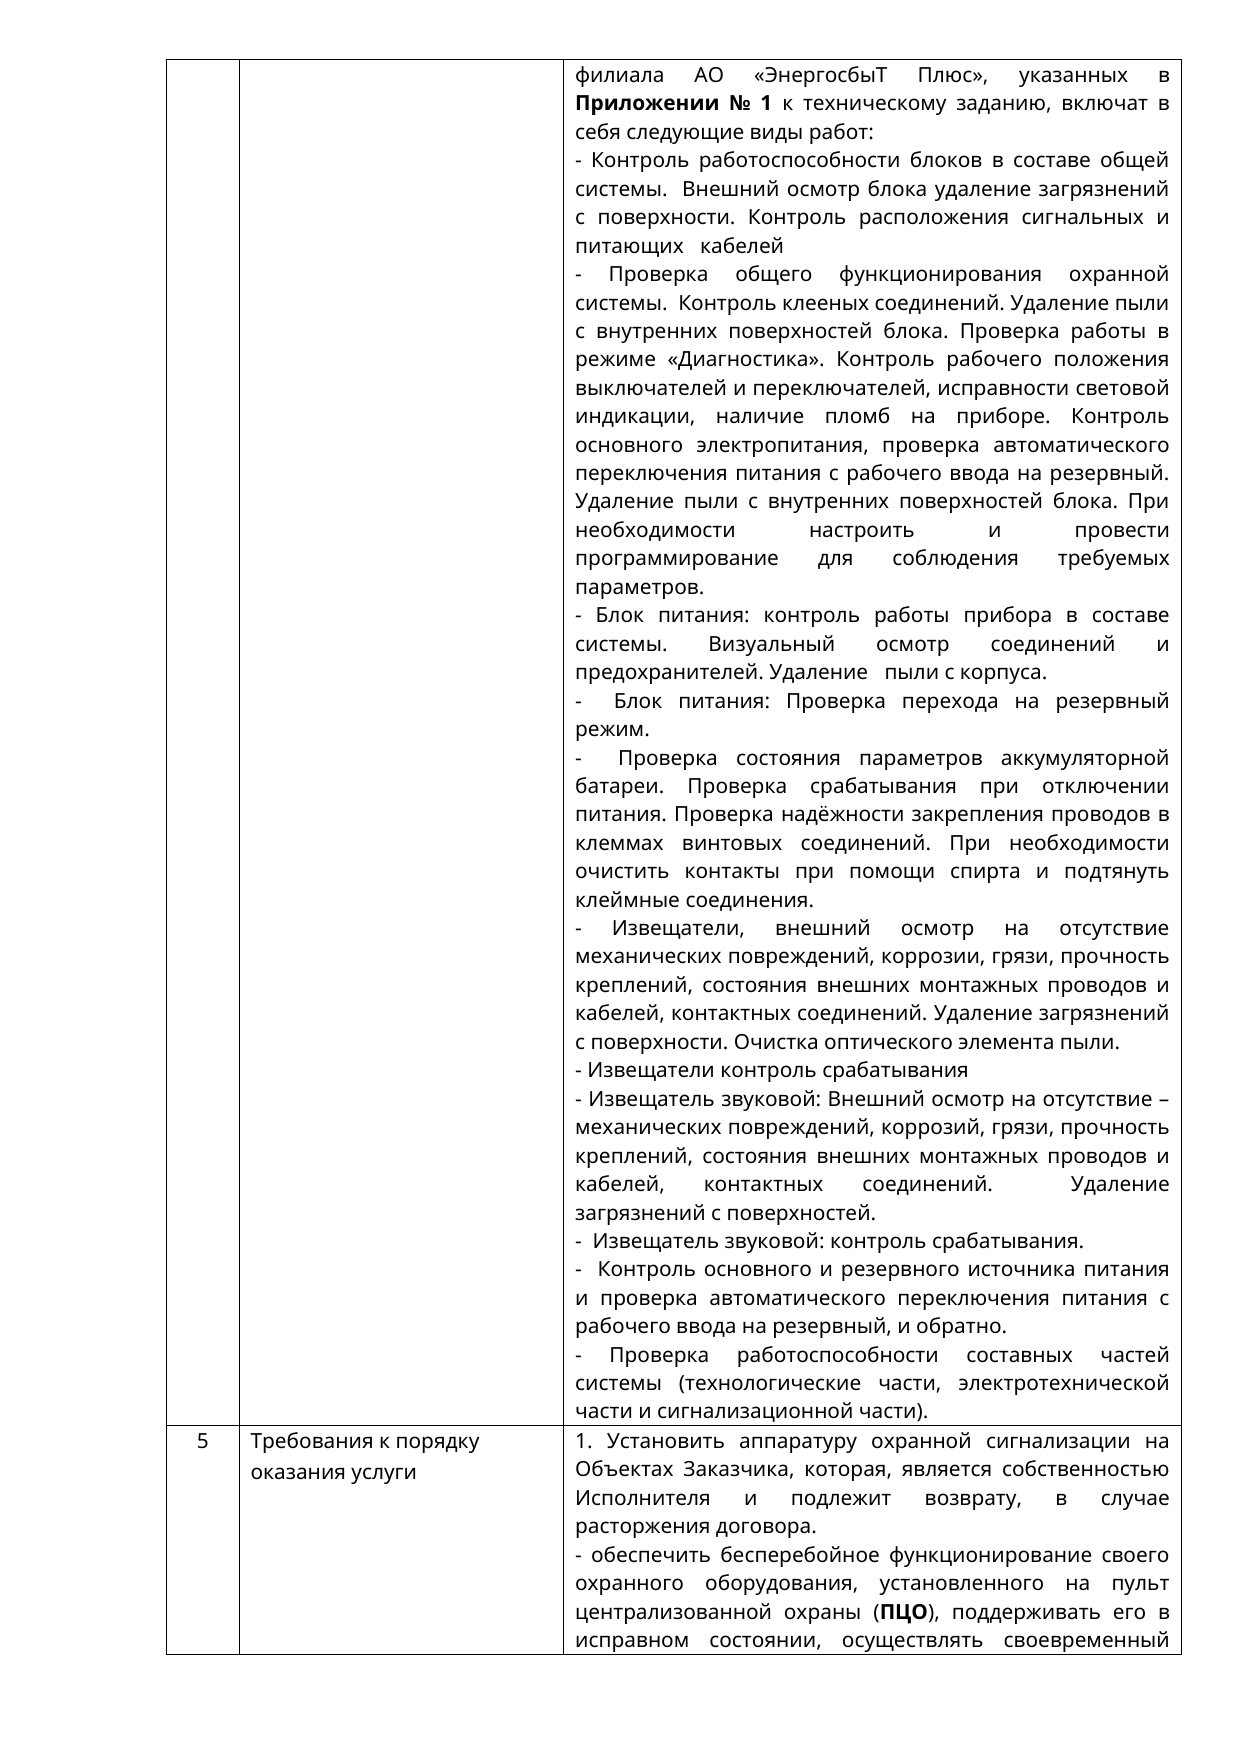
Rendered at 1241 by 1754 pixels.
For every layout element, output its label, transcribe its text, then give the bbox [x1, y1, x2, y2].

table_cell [564, 60, 1181, 1425]
table_cell 4 [167, 60, 239, 1425]
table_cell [240, 60, 563, 1425]
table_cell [240, 1426, 563, 1654]
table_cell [564, 1426, 1181, 1654]
table_cell 5 [167, 1426, 239, 1654]
